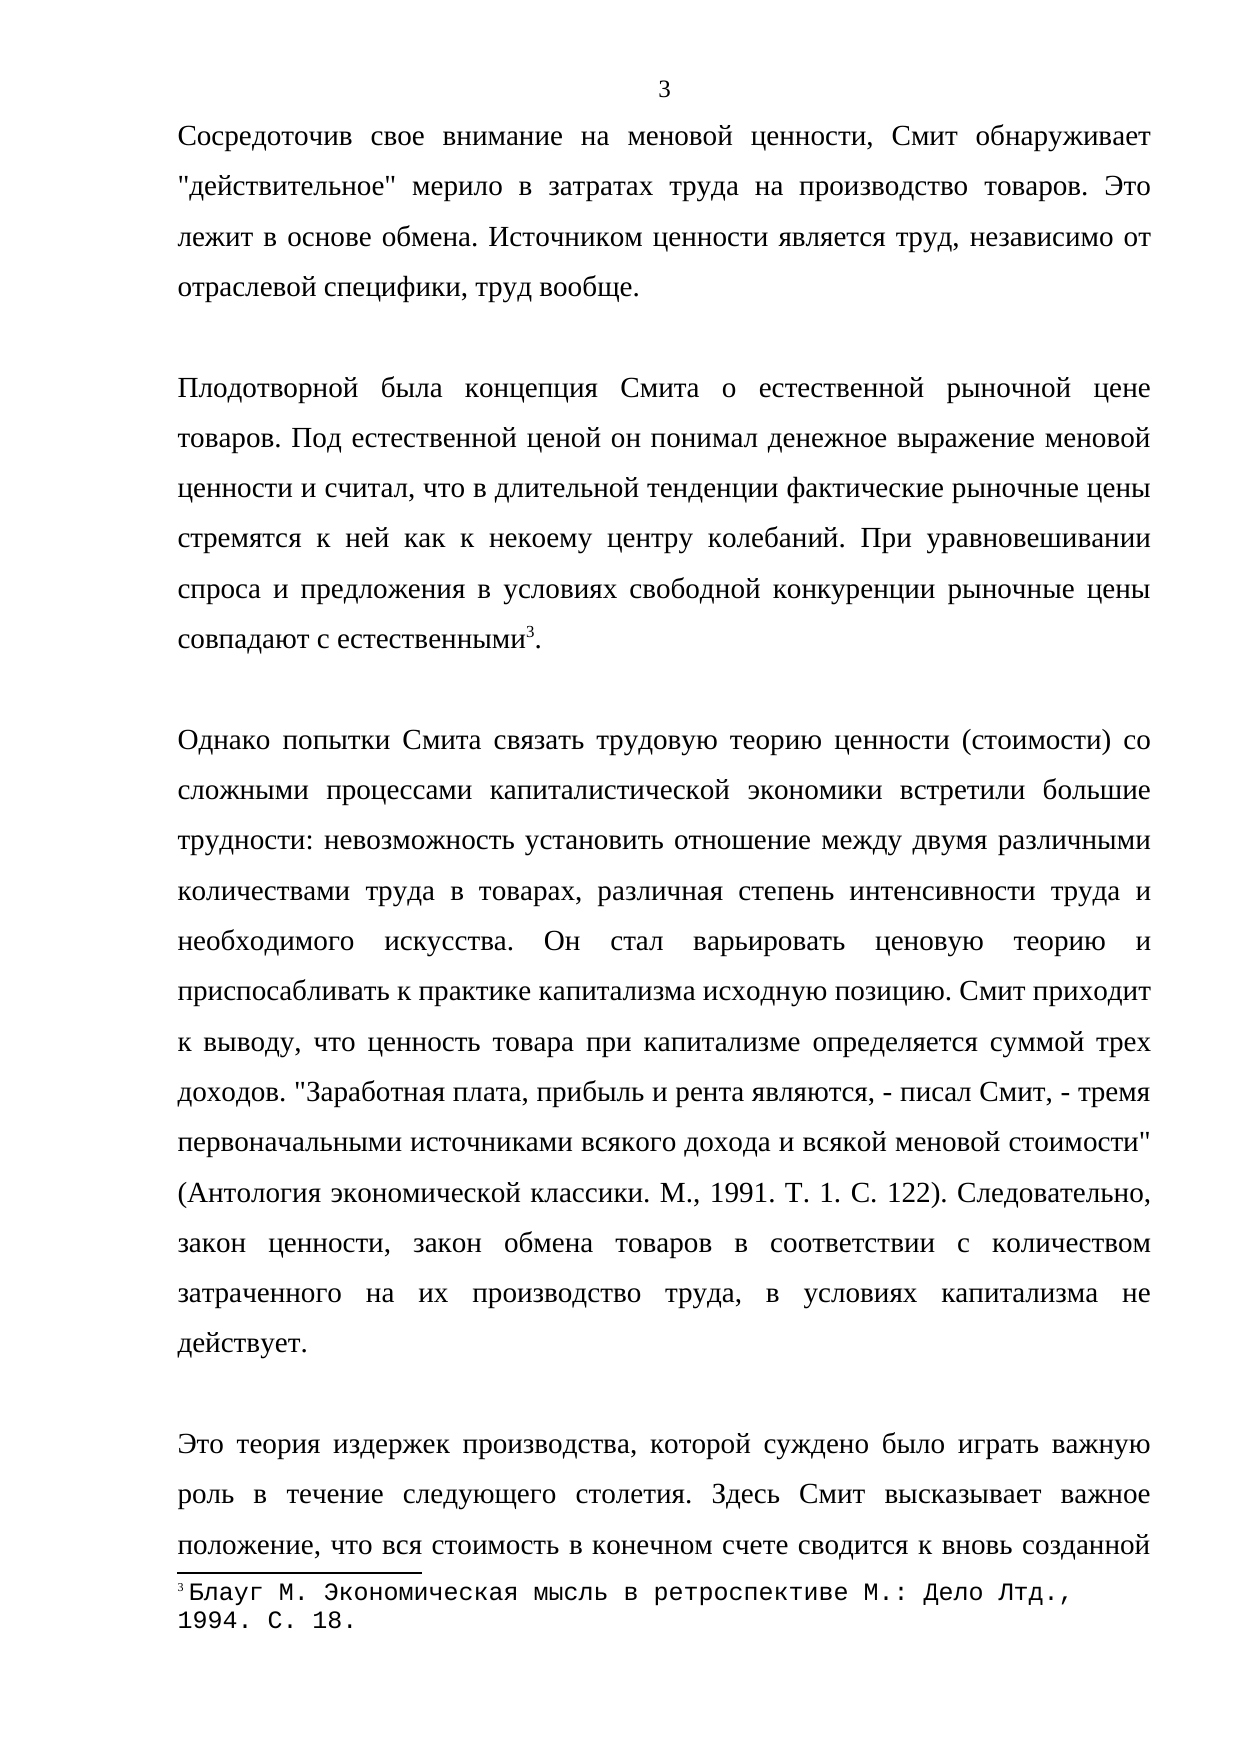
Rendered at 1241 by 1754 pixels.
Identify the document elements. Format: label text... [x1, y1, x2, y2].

text Плодотворной была концепция Смита о естественной рыночной цене товаров. Под естественной ценой он понимал денежное выражение меновой ценности и считал, что в длительной тенденции фактические рыночные цены стремятся к ней как к некоему центру колебаний. При уравновешивании спроса и предложения в условиях свободной конкуренции рыночные цены совпадают с естественными. [177, 319, 1152, 655]
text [177, 672, 1152, 1560]
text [177, 118, 1152, 303]
